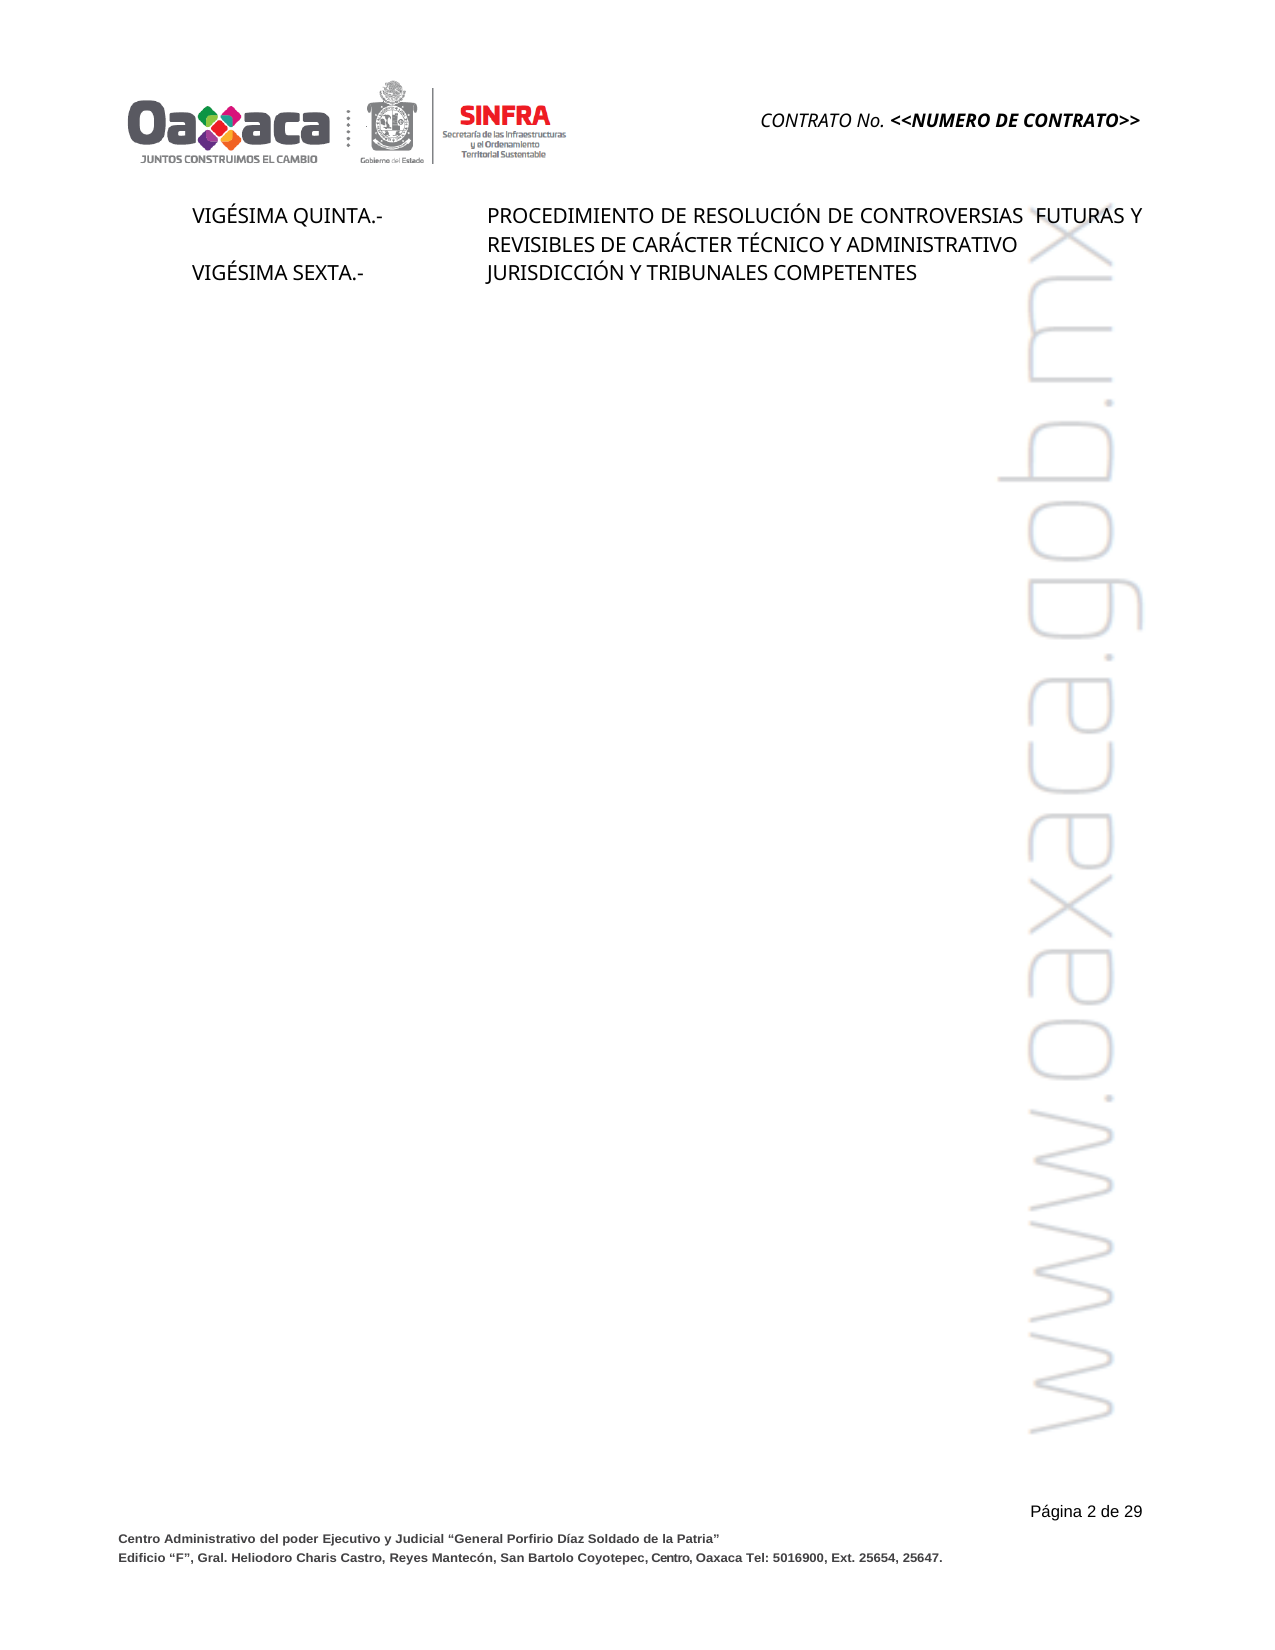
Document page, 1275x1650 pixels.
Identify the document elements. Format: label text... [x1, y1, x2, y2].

picture [963, 182, 1176, 1471]
picture [118, 73, 577, 180]
text VIGÉSIMA QUINTA.- PROCEDIMIENTO DE RESOLUCIÓN DE CONTROVERSIAS FUTURAS Y REVISIBLES DE CARÁCTER TÉCNICO Y ADMINISTRATIVO [192, 201, 1142, 258]
text VIGÉSIMA SEXTA.- JURISDICCIÓN Y TRIBUNALES COMPETENTES [118, 258, 1142, 287]
